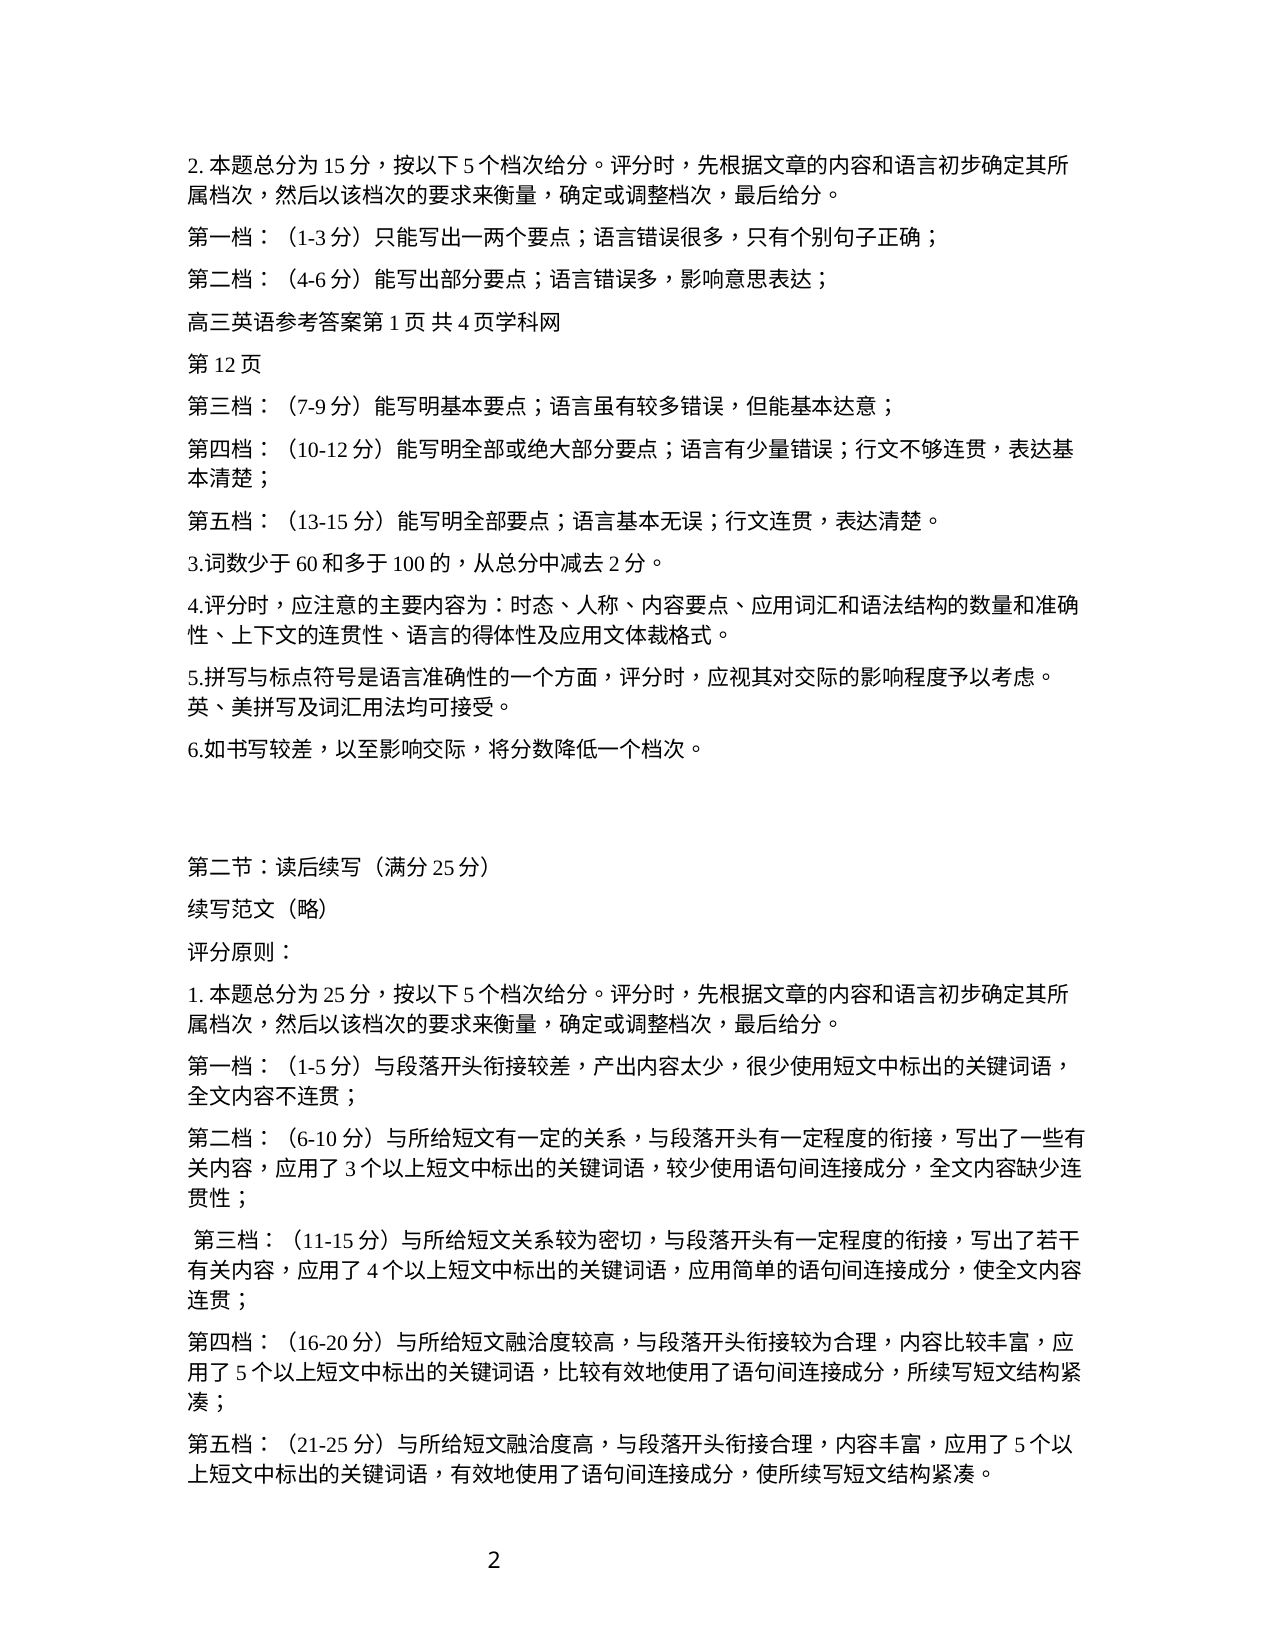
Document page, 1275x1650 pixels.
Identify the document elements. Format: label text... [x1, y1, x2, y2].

text 5.拼写与标点符号是语言准确性的一个方面，评分时，应视其对交际的影响程度予以考虑。英、美拼写及词汇用法均可接受。 [187, 662, 1087, 722]
text 评分原则： [187, 937, 1087, 966]
text 高三英语参考答案第1页 共4页学科网 [187, 307, 1087, 336]
text 2. 本题总分为15分，按以下5个档次给分。评分时，先根据文章的内容和语言初步确定其所属档次，然后以该档次的要求来衡量，确定或调整档次，最后给分。 [187, 150, 1087, 209]
text 第二节：读后续写（满分25分） [187, 852, 1087, 882]
text 第二档：（6-10 分）与所给短文有一定的关系，与段落开头有一定程度的衔接，写出了一些有关内容，应用了3个以上短文中标出的关键词语，较少使用语句间连接成分，全文内容缺少连贯性； [187, 1123, 1087, 1212]
text 第三档：（11-15分）与所给短文关系较为密切，与段落开头有一定程度的衔接，写出了若干有关内容，应用了4个以上短文中标出的关键词语，应用简单的语句间连接成分，使全文内容连贯； [187, 1225, 1087, 1314]
text 第三档：（7-9分）能写明基本要点；语言虽有较多错误，但能基本达意； [187, 391, 1087, 421]
text 第一档：（1-3分）只能写出一两个要点；语言错误很多，只有个别句子正确； [187, 222, 1087, 252]
text 第五档：（21-25 分）与所给短文融洽度高，与段落开头衔接合理，内容丰富，应用了5个以上短文中标出的关键词语，有效地使用了语句间连接成分，使所续写短文结构紧凑。 [187, 1429, 1087, 1488]
text 第12页 [187, 349, 1087, 379]
text 第四档：（16-20分）与所给短文融洽度较高，与段落开头衔接较为合理，内容比较丰富，应用了5个以上短文中标出的关键词语，比较有效地使用了语句间连接成分，所续写短文结构紧凑； [187, 1327, 1087, 1416]
text 3.词数少于60和多于100的，从总分中减去2分。 [187, 548, 1087, 578]
text 第五档：（13-15 分）能写明全部要点；语言基本无误；行文连贯，表达清楚。 [187, 506, 1087, 535]
text 第二档：（4-6分）能写出部分要点；语言错误多，影响意思表达； [187, 264, 1087, 294]
text 4.评分时，应注意的主要内容为：时态、人称、内容要点、应用词汇和语法结构的数量和准确性、上下文的连贯性、语言的得体性及应用文体裁格式。 [187, 590, 1087, 650]
text 第一档：（1-5分）与段落开头衔接较差，产出内容太少，很少使用短文中标出的关键词语，全文内容不连贯； [187, 1051, 1087, 1111]
text 1. 本题总分为25分，按以下5个档次给分。评分时，先根据文章的内容和语言初步确定其所属档次，然后以该档次的要求来衡量，确定或调整档次，最后给分。 [187, 979, 1087, 1038]
text 续写范文（略） [187, 894, 1087, 924]
text 第四档：（10-12分）能写明全部或绝大部分要点；语言有少量错误；行文不够连贯，表达基本清楚； [187, 433, 1087, 493]
text 6.如书写较差，以至影响交际，将分数降低一个档次。 [187, 734, 1087, 764]
